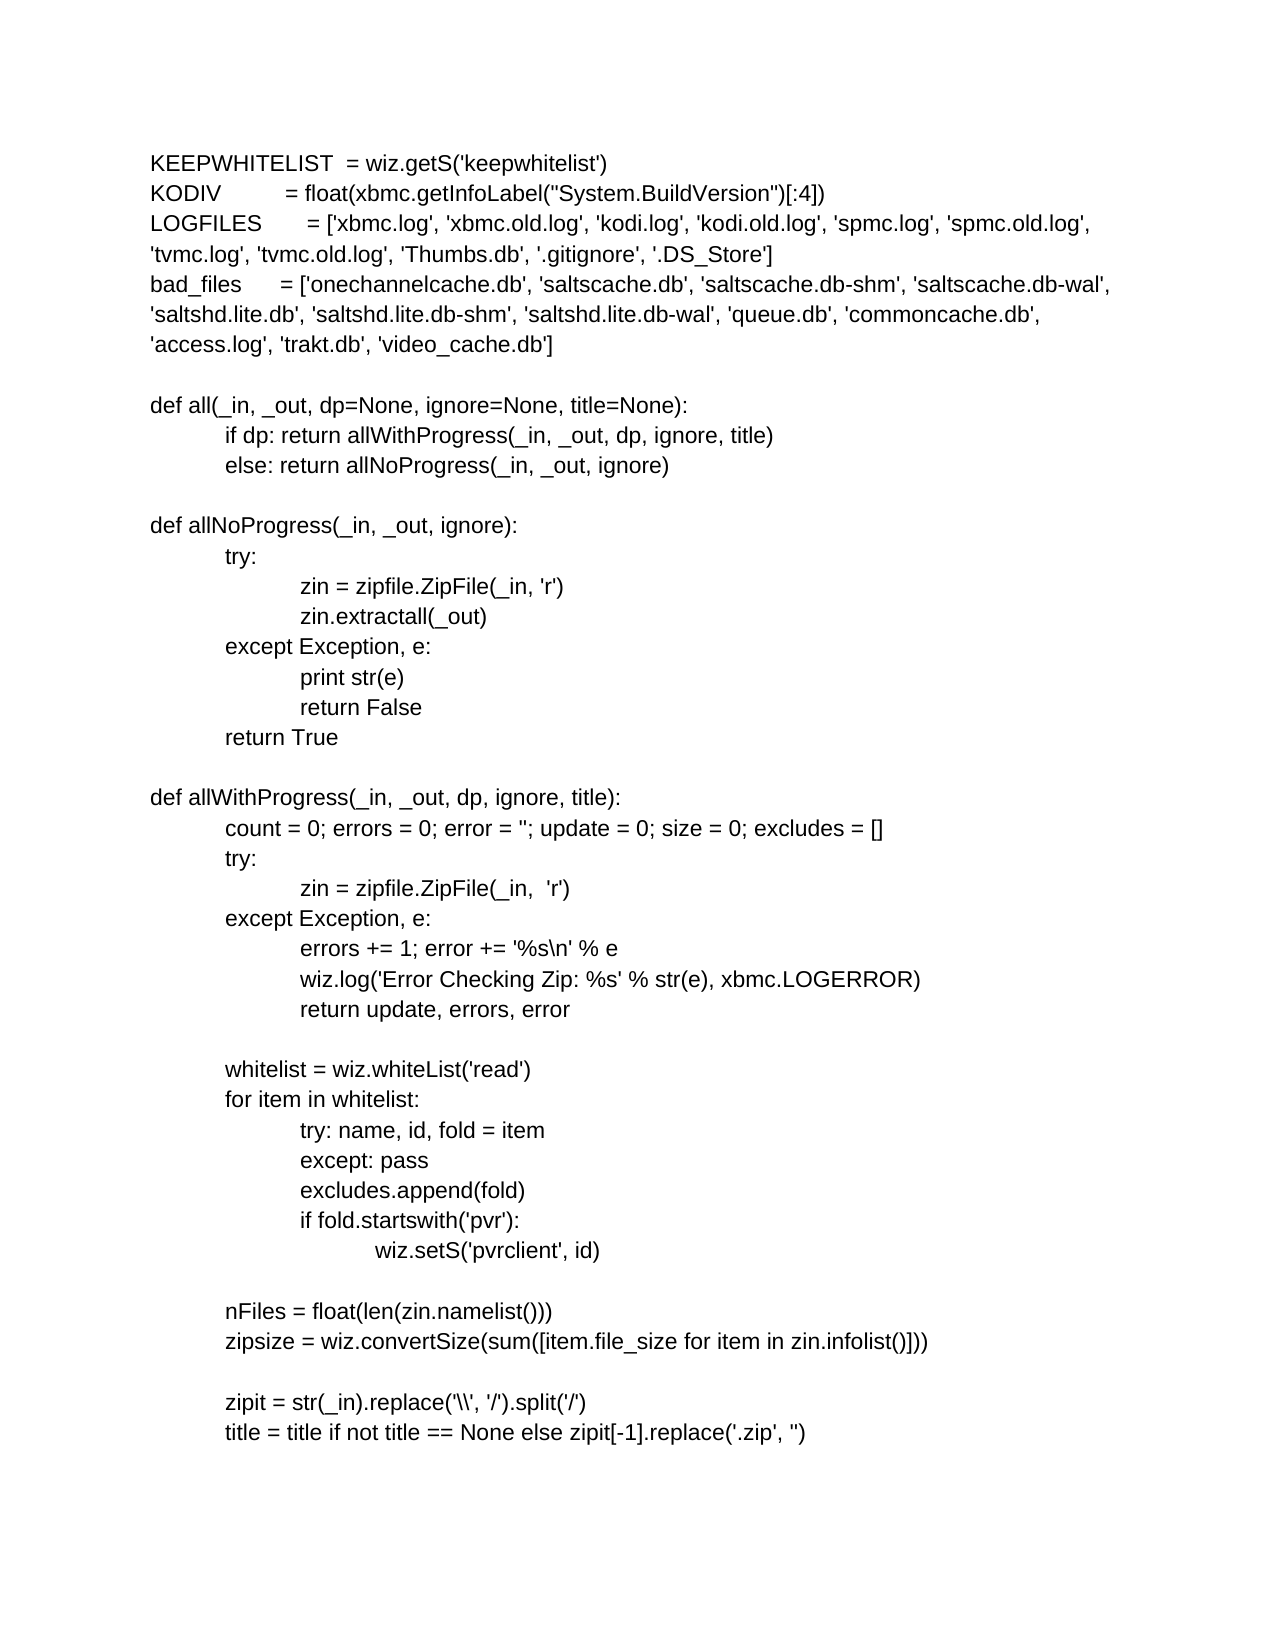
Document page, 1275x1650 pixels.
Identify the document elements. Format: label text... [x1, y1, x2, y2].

text title = title if not title == None else zipit[-1].replace('.zip', '') [150, 1419, 1125, 1445]
text zin = zipfile.ZipFile(_in, 'r') [150, 875, 1125, 901]
text except Exception, e: [150, 633, 1125, 660]
text try: [150, 543, 1125, 569]
text def allWithProgress(_in, _out, dp, ignore, title): [150, 784, 1125, 811]
text except Exception, e: [150, 905, 1125, 932]
text wiz.setS('pvrclient', id) [150, 1237, 1125, 1264]
text KODIV = float(xbmc.getInfoLabel("System.BuildVersion")[:4]) [150, 180, 1125, 207]
text errors += 1; error += '%s\n' % e [150, 935, 1125, 962]
text except: pass [150, 1147, 1125, 1173]
text count = 0; errors = 0; error = ''; update = 0; size = 0; excludes = [] [150, 814, 1125, 841]
text if dp: return allWithProgress(_in, _out, dp, ignore, title) [150, 422, 1125, 448]
text nFiles = float(len(zin.namelist())) [150, 1298, 1125, 1324]
text whitelist = wiz.whiteList('read') [150, 1056, 1125, 1083]
text zin.extractall(_out) [150, 603, 1125, 629]
text bad_files = ['onechannelcache.db', 'saltscache.db', 'saltscache.db-shm', 'saltscache.db-wal', 'saltshd.lite.db', 'saltshd.lite.db-shm', 'saltshd.lite.db-wal', 'queue.db', 'commoncache.db', 'access.log', 'trakt.db', 'video_cache.db'] [150, 271, 1125, 358]
text excludes.append(fold) [150, 1177, 1125, 1203]
text for item in whitelist: [150, 1086, 1125, 1113]
text else: return allNoProgress(_in, _out, ignore) [150, 452, 1125, 478]
text zin = zipfile.ZipFile(_in, 'r') [150, 573, 1125, 599]
text KEEPWHITELIST = wiz.getS('keepwhitelist') [150, 150, 1125, 176]
text try: [150, 845, 1125, 871]
text wiz.log('Error Checking Zip: %s' % str(e), xbmc.LOGERROR) [150, 966, 1125, 992]
text def allNoProgress(_in, _out, ignore): [150, 512, 1125, 539]
text zipit = str(_in).replace('\\', '/').split('/') [150, 1388, 1125, 1415]
text return False [150, 694, 1125, 720]
text LOGFILES = ['xbmc.log', 'xbmc.old.log', 'kodi.log', 'kodi.old.log', 'spmc.log', 'spmc.old.log', 'tvmc.log', 'tvmc.old.log', 'Thumbs.db', '.gitignore', '.DS_Store'] [150, 210, 1125, 267]
text if fold.startswith('pvr'): [150, 1207, 1125, 1234]
text zipsize = wiz.convertSize(sum([item.file_size for item in zin.infolist()])) [150, 1328, 1125, 1354]
text return update, errors, error [150, 996, 1125, 1022]
text return True [150, 724, 1125, 750]
text print str(e) [150, 663, 1125, 690]
text try: name, id, fold = item [150, 1117, 1125, 1143]
text def all(_in, _out, dp=None, ignore=None, title=None): [150, 392, 1125, 418]
